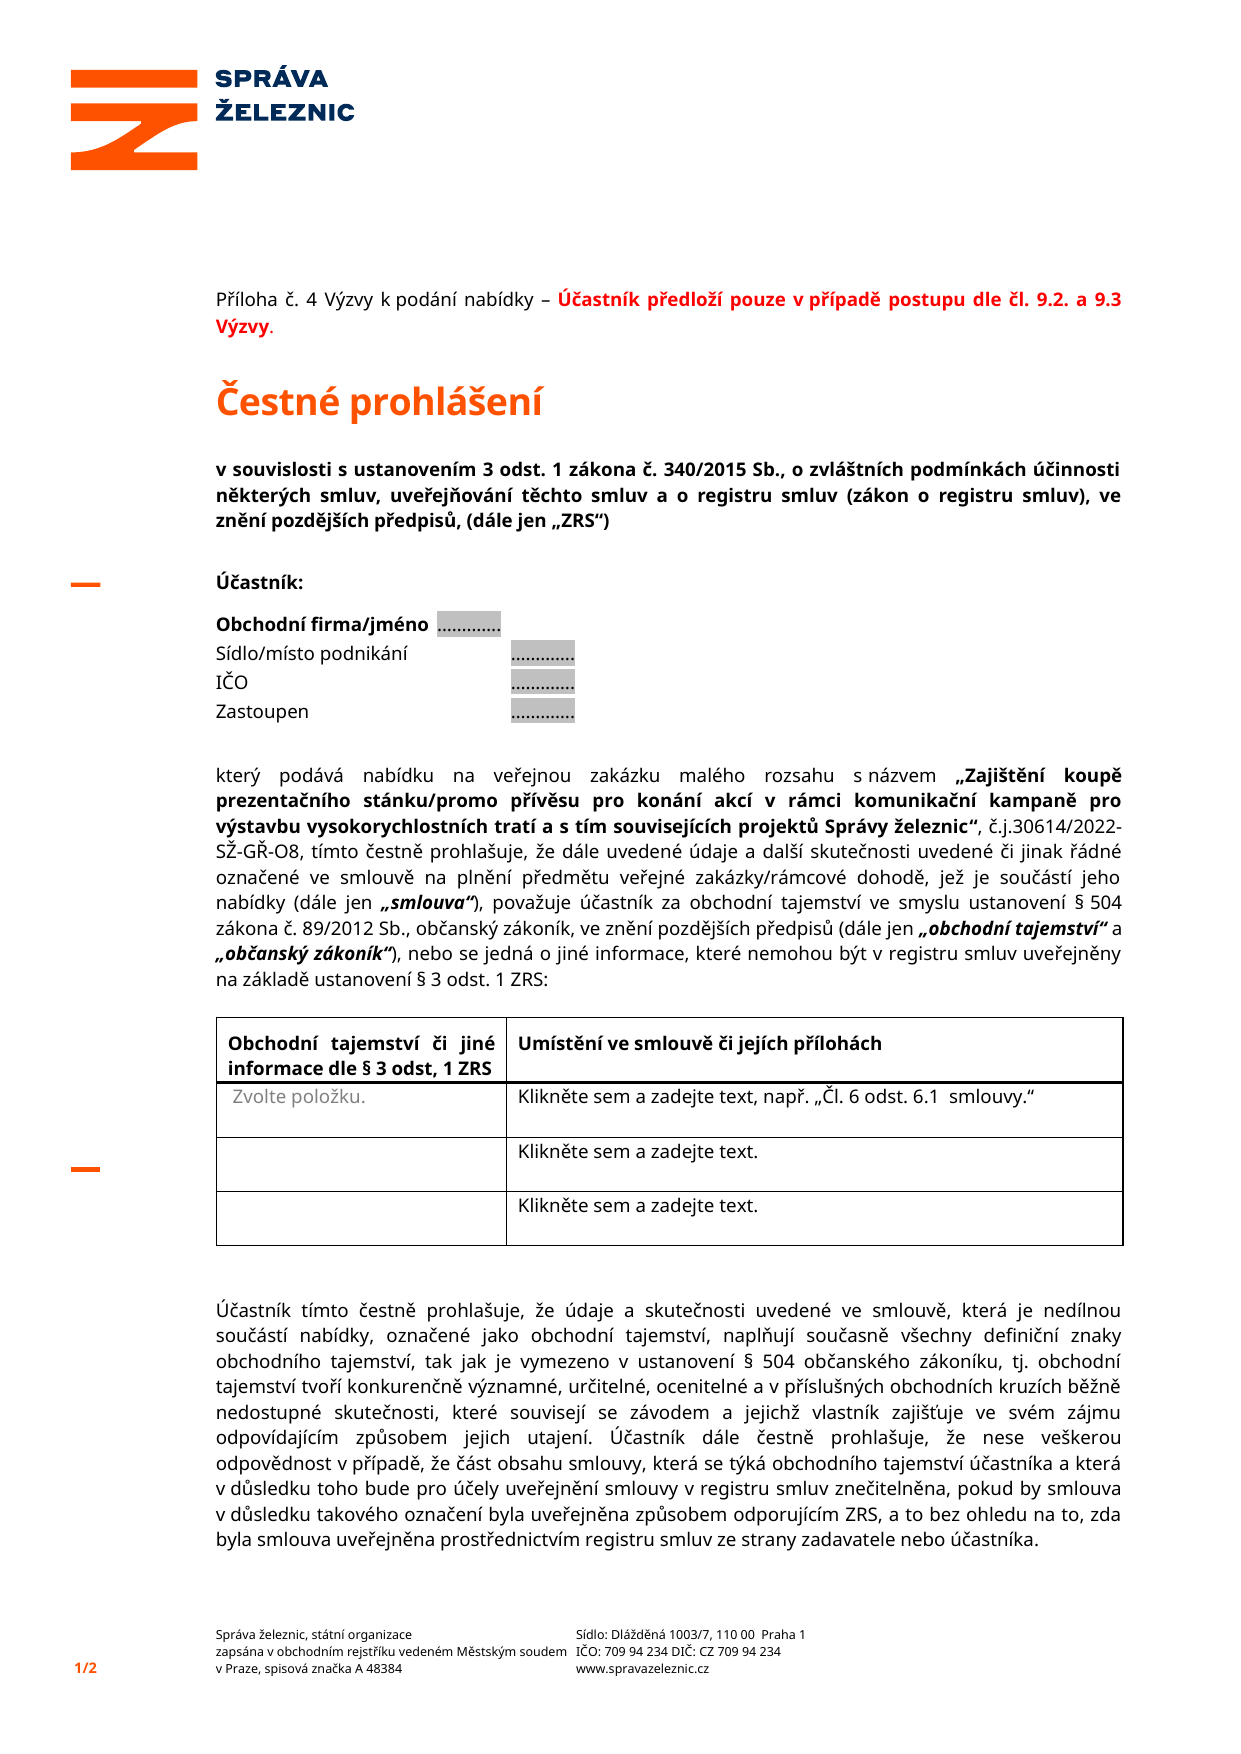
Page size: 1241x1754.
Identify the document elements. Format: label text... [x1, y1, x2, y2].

table_header Obchodní tajemství či jiné informace dle § 3 odst, 1 ZRS [217, 1018, 506, 1081]
table_cell [217, 1192, 506, 1245]
table_cell [217, 1084, 506, 1136]
text Účastník: [216, 565, 1122, 596]
text který podává nabídku na veřejnou zakázku malého rozsahu s názvem „Zajištění koupě prezentačního stánku/promo přívěsu pro konání akcí v rámci komunikační kampaně pro výstavbu vysokorychlostních tratí a s tím souvisejících projektů Správy železnic“, č.j.30614/2022-SŽ-GŘ-O8, tímto čestně prohlašuje, že dále uvedené údaje a další skutečnosti uvedené či jinak řádné označené ve smlouvě na plnění předmětu veřejné zakázky/rámcové dohodě, jež je součástí jeho nabídky (dále jen „smlouva“), považuje účastník za obchodní tajemství ve smyslu ustanovení § 504 zákona č. 89/2012 Sb., občanský zákoník, ve znění pozdějších předpisů (dále jen „obchodní tajemství“ a „občanský zákoník“), nebo se jedná o jiné informace, které nemohou být v registru smluv uveřejněny na základě ustanovení § 3 odst. 1 ZRS: [216, 762, 1122, 992]
text IČO …………. [216, 666, 1122, 695]
table_cell [217, 1138, 506, 1191]
text Obchodní firma/jméno …………. [216, 608, 1122, 637]
table_header Umístění ve smlouvě či jejích přílohách [507, 1018, 1122, 1081]
text Příloha č. 4 Výzvy k podání nabídky – Účastník předloží pouze v případě postupu dle čl. 9.2. a 9.3 Výzvy. [216, 286, 1122, 339]
text v souvislosti s ustanovením 3 odst. 1 zákona č. 340/2015 Sb., o zvláštních podmínkách účinnosti některých smluv, uveřejňování těchto smluv a o registru smluv (zákon o registru smluv), ve znění pozdějších předpisů, (dále jen „ZRS“) [216, 456, 1122, 533]
text Zastoupen …………. [216, 695, 1122, 724]
text Účastník tímto čestně prohlašuje, že údaje a skutečnosti uvedené ve smlouvě, která je nedílnou součástí nabídky, označené jako obchodní tajemství, naplňují současně všechny definiční znaky obchodního tajemství, tak jak je vymezeno v ustanovení § 504 občanského zákoníku, tj. obchodní tajemství tvoří konkurenčně významné, určitelné, ocenitelné a v příslušných obchodních kruzích běžně nedostupné skutečnosti, které souvisejí se závodem a jejichž vlastník zajišťuje ve svém zájmu odpovídajícím způsobem jejich utajení. Účastník dále čestně prohlašuje, že nese veškerou odpovědnost v případě, že část obsahu smlouvy, která se týká obchodního tajemství účastníka a která v důsledku toho bude pro účely uveřejnění smlouvy v registru smluv znečitelněna, pokud by smlouva v důsledku takového označení byla uveřejněna způsobem odporujícím ZRS, a to bez ohledu na to, zda byla smlouva uveřejněna prostřednictvím registru smluv ze strany zadavatele nebo účastníka. [216, 1297, 1122, 1552]
subtitle Čestné prohlášení [216, 375, 1122, 426]
text Sídlo/místo podnikání …………. [216, 637, 1122, 666]
